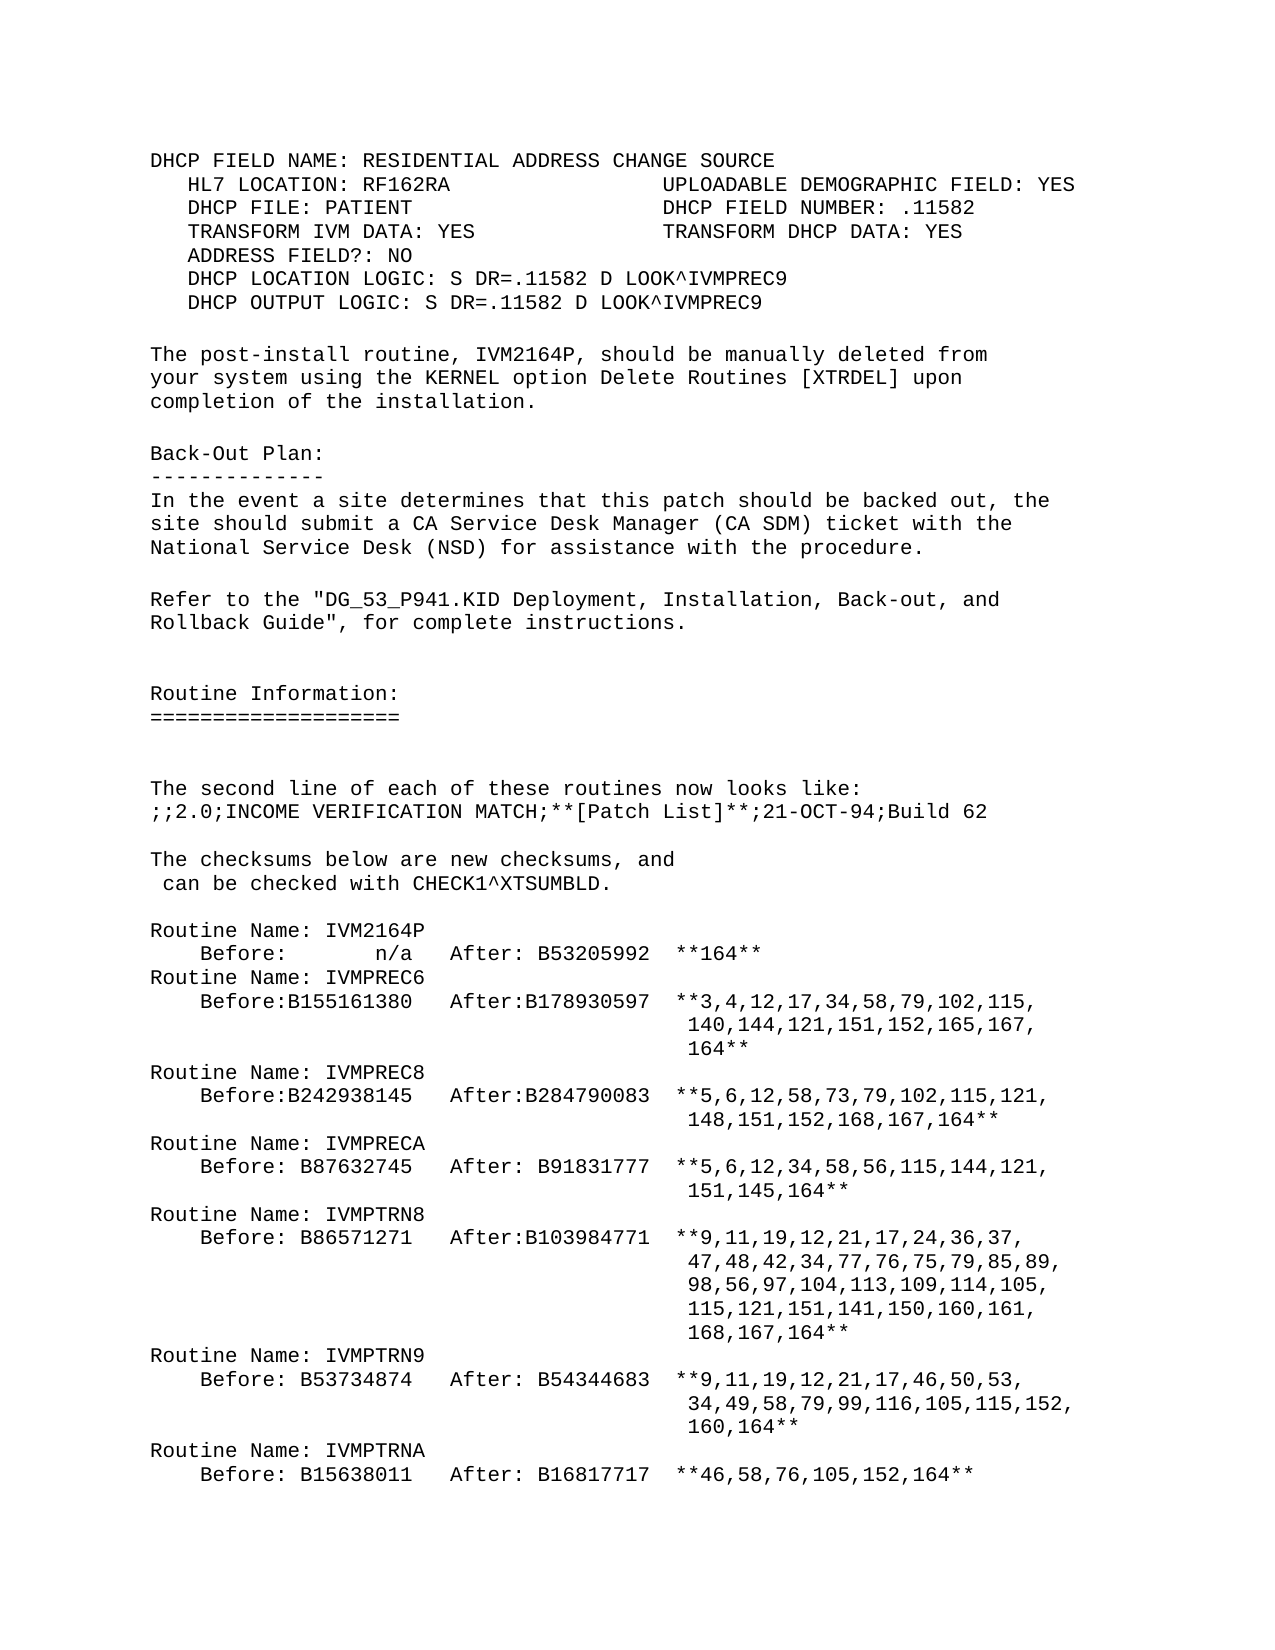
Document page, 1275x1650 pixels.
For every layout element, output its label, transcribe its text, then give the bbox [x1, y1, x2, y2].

text Before: B87632745 After: B91831777 **5,6,12,34,58,56,115,144,121, [150, 1156, 1125, 1180]
text Routine Name: IVMPTRN9 [150, 1345, 1125, 1369]
text Routine Name: IVMPREC8 [150, 1062, 1125, 1085]
text In the event a site determines that this patch should be backed out, the [150, 490, 1125, 513]
text ;;2.0;INCOME VERIFICATION MATCH;**[Patch List]**;21-OCT-94;Build 62 [150, 802, 1125, 825]
text Routine Name: IVMPREC6 [150, 967, 1125, 991]
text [150, 221, 1125, 244]
text Before: n/a After: B53205992 **164** [150, 943, 1125, 967]
text 168,167,164** [150, 1322, 1125, 1345]
text Routine Name: IVMPTRN8 [150, 1203, 1125, 1227]
text Routine Name: IVMPTRNA [150, 1440, 1125, 1464]
text Routine Name: IVMPRECA [150, 1133, 1125, 1156]
text 98,56,97,104,113,109,114,105, [150, 1274, 1125, 1298]
text DHCP LOCATION LOGIC: S DR=.11582 D LOOK^IVMPREC9 [150, 268, 1125, 292]
text 151,145,164** [150, 1180, 1125, 1203]
text your system using the KERNEL option Delete Routines [XTRDEL] upon [150, 367, 1125, 391]
text DHCP FIELD NAME: RESIDENTIAL ADDRESS CHANGE SOURCE [150, 150, 1125, 174]
text Before: B15638011 After: B16817717 **46,58,76,105,152,164** [150, 1464, 1125, 1487]
text The post-install routine, IVM2164P, should be manually deleted from [150, 343, 1125, 367]
text site should submit a CA Service Desk Manager (CA SDM) ticket with the [150, 513, 1125, 537]
text ==================== [150, 707, 1125, 731]
text Routine Information: [150, 683, 1125, 707]
text Before:B242938145 After:B284790083 **5,6,12,58,73,79,102,115,121, [150, 1085, 1125, 1109]
text completion of the installation. [150, 391, 1125, 414]
text DHCP FILE: PATIENT DHCP FIELD NUMBER: .11582 [150, 197, 1125, 221]
text 140,144,121,151,152,165,167, [150, 1014, 1125, 1038]
text Back-Out Plan: [150, 442, 1125, 466]
text HL7 LOCATION: RF162RA UPLOADABLE DEMOGRAPHIC FIELD: YES [150, 174, 1125, 197]
text DHCP OUTPUT LOGIC: S DR=.11582 D LOOK^IVMPREC9 [150, 292, 1125, 316]
text The second line of each of these routines now looks like: [150, 778, 1125, 802]
text Before: B86571271 After:B103984771 **9,11,19,12,21,17,24,36,37, [150, 1227, 1125, 1251]
text Before:B155161380 After:B178930597 **3,4,12,17,34,58,79,102,115, [150, 991, 1125, 1014]
text National Service Desk (NSD) for assistance with the procedure. [150, 537, 1125, 561]
text Routine Name: IVM2164P [150, 920, 1125, 943]
text 115,121,151,141,150,160,161, [150, 1298, 1125, 1322]
text Before: B53734874 After: B54344683 **9,11,19,12,21,17,46,50,53, [150, 1369, 1125, 1393]
text Refer to the "DG_53_P941.KID Deployment, Installation, Back-out, and [150, 589, 1125, 612]
text -------------- [150, 466, 1125, 490]
text 47,48,42,34,77,76,75,79,85,89, [150, 1251, 1125, 1274]
text 160,164** [150, 1416, 1125, 1440]
text The checksums below are new checksums, and [150, 849, 1125, 872]
text 164** [150, 1038, 1125, 1062]
text 148,151,152,168,167,164** [150, 1109, 1125, 1133]
text 34,49,58,79,99,116,105,115,152, [150, 1393, 1125, 1416]
text Rollback Guide", for complete instructions. [150, 612, 1125, 636]
text can be checked with CHECK1^XTSUMBLD. [150, 872, 1125, 896]
text ADDRESS FIELD?: NO [150, 244, 1125, 268]
